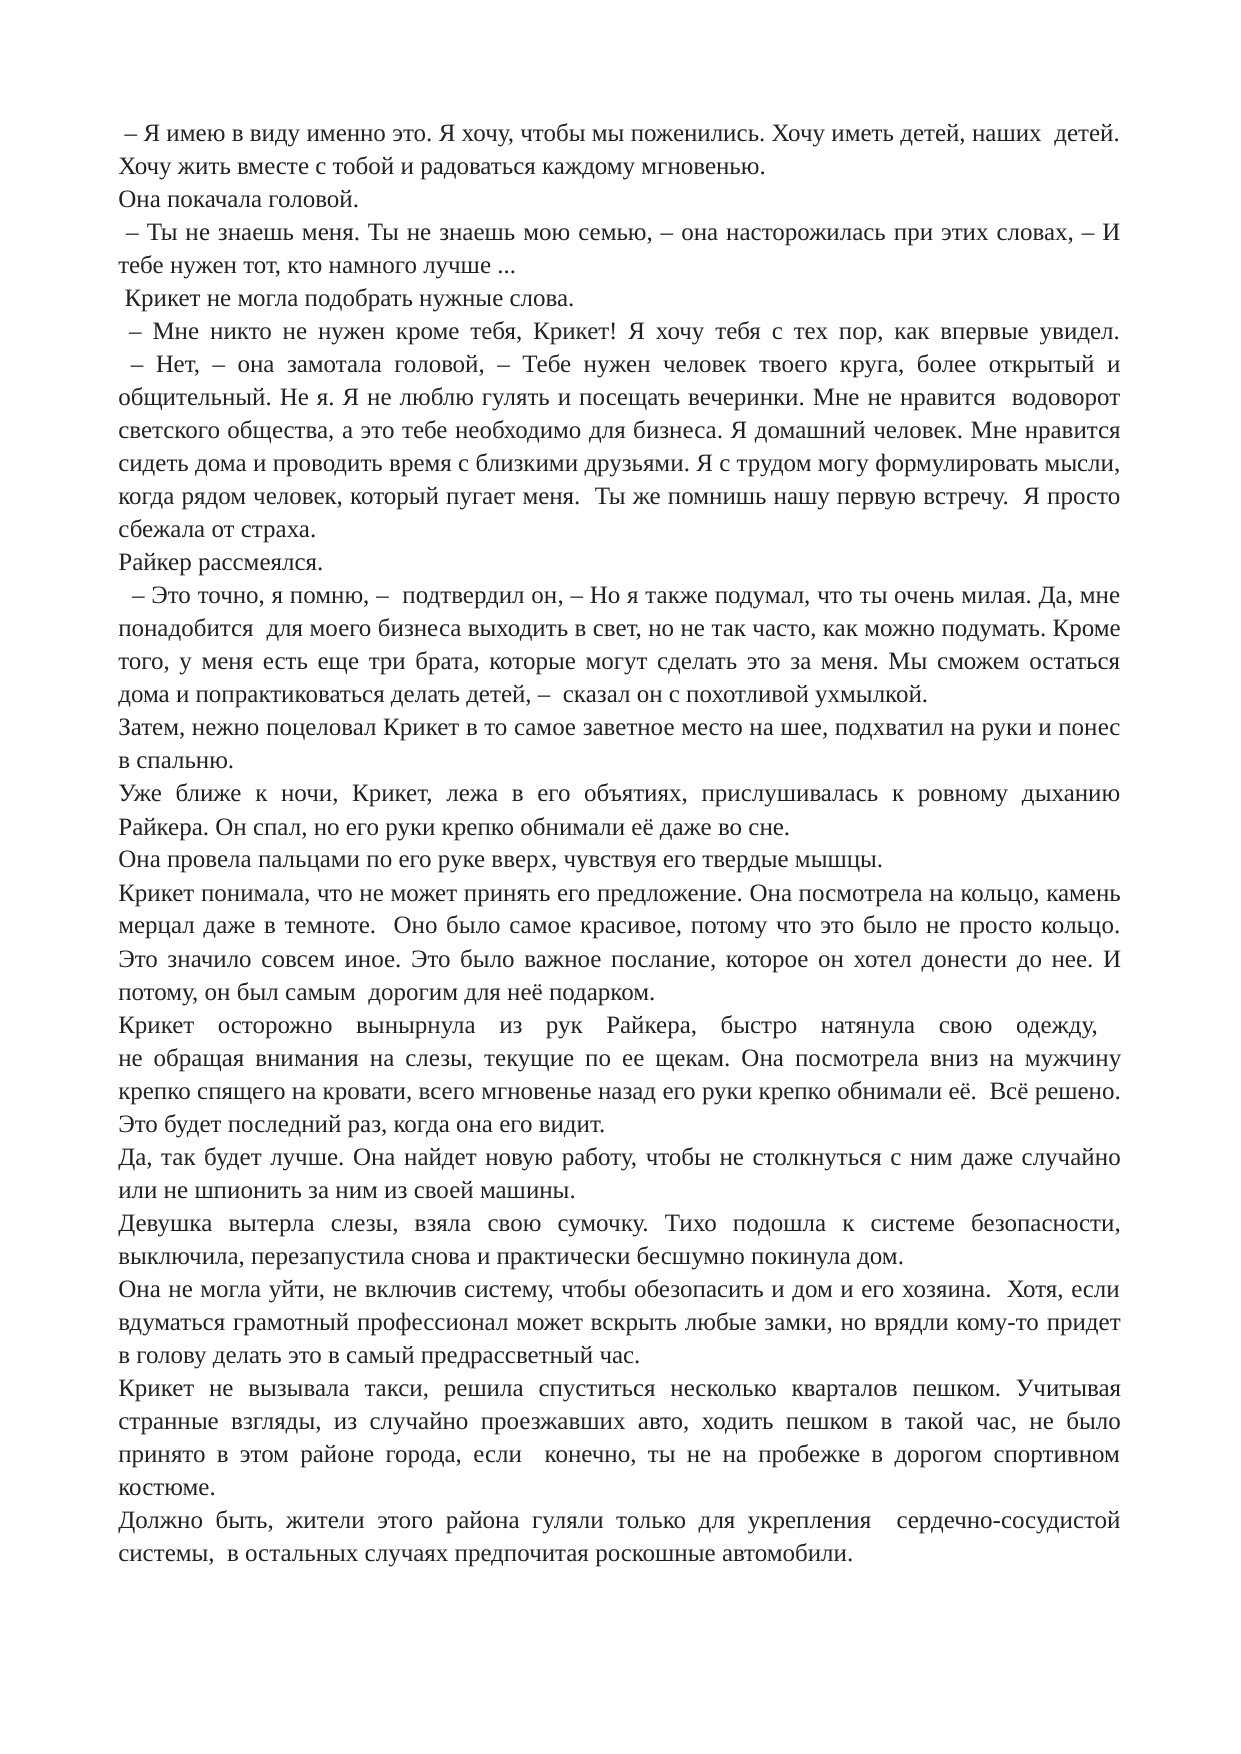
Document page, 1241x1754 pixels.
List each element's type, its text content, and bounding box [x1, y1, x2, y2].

text – Это точно, я помню, – подтвердил он, – Но я также подумал, что ты очень милая. Да, мне понадобится для моего бизнеса выходить в свет, но не так часто, как можно подумать. Кроме того, у меня есть еще три брата, которые могут сделать это за меня. Мы сможем остаться дома и попрактиковаться делать детей, – сказал он с похотливой ухмылкой. [118, 580, 1122, 708]
text Она не могла уйти, не включив систему, чтобы обезопасить и дом и его хозяина. Хотя, если вдуматься грамотный профессионал может вскрыть любые замки, но врядли кому-то придет в голову делать это в самый предрассветный час. [118, 1274, 1122, 1369]
text Затем, нежно поцеловал Крикет в то самое заветное место на шее, подхватил на руки и понес в спальню. [118, 712, 1122, 774]
text Должно быть, жители этого района гуляли только для укрепления сердечно-сосудистой системы, в остальных случаях предпочитая роскошные автомобили. [118, 1505, 1122, 1567]
text Крикет не вызывала такси, решила спуститься несколько кварталов пешком. Учитывая странные взгляды, из случайно проезжавших авто, ходить пешком в такой час, не было принято в этом районе города, если конечно, ты не на пробежке в дорогом спортивном костюме. [118, 1373, 1122, 1501]
text Она провела пальцами по его руке вверх, чувствуя его твердые мышцы. [118, 844, 1122, 873]
text Крикет осторожно вынырнула из рук Райкера, быстро натянула свою одежду, не обращая внимания на слезы, текущие по ее щекам. Она посмотрела вниз на мужчину крепко спящего на кровати, всего мгновенье назад его руки крепко обнимали её. Всё решено. Это будет последний раз, когда она его видит. [118, 1010, 1122, 1137]
text – Ты не знаешь меня. Ты не знаешь мою семью, – она насторожилась при этих словах, – И тебе нужен тот, кто намного лучше ... [118, 217, 1122, 279]
text – Я имею в виду именно это. Я хочу, чтобы мы поженились. Хочу иметь детей, наших детей. Хочу жить вместе с тобой и радоваться каждому мгновенью. [118, 118, 1122, 180]
text Крикет не могла подобрать нужные слова. [118, 283, 1122, 312]
text Уже ближе к ночи, Крикет, лежа в его объятиях, прислушивалась к ровному дыханию Райкера. Он спал, но его руки крепко обнимали её даже во сне. [118, 778, 1122, 840]
text Да, так будет лучше. Она найдет новую работу, чтобы не столкнуться с ним даже случайно или не шпионить за ним из своей машины. [118, 1142, 1122, 1203]
text Райкер рассмеялся. [118, 547, 1122, 576]
text Она покачала головой. [118, 184, 1122, 213]
text Девушка вытерла слезы, взяла свою сумочку. Тихо подошла к системе безопасности, выключила, перезапустила снова и практически бесшумно покинула дом. [118, 1208, 1122, 1269]
text – Мне никто не нужен кроме тебя, Крикет! Я хочу тебя с тех пор, как впервые увидел. – Нет, – она замотала головой, – Тебе нужен человек твоего круга, более открытый и общительный. Не я. Я не люблю гулять и посещать вечеринки. Мне не нравится водоворот светского общества, а это тебе необходимо для бизнеса. Я домашний человек. Мне нравится сидеть дома и проводить время с близкими друзьями. Я с трудом могу формулировать мысли, когда рядом человек, который пугает меня. Ты же помнишь нашу первую встречу. Я просто сбежала от страха. [118, 316, 1122, 543]
text Крикет понимала, что не может принять его предложение. Она посмотрела на кольцо, камень мерцал даже в темноте. Оно было самое красивое, потому что это было не просто кольцо. Это значило совсем иное. Это было важное послание, которое он хотел донести до нее. И потому, он был самым дорогим для неё подарком. [118, 878, 1122, 1005]
